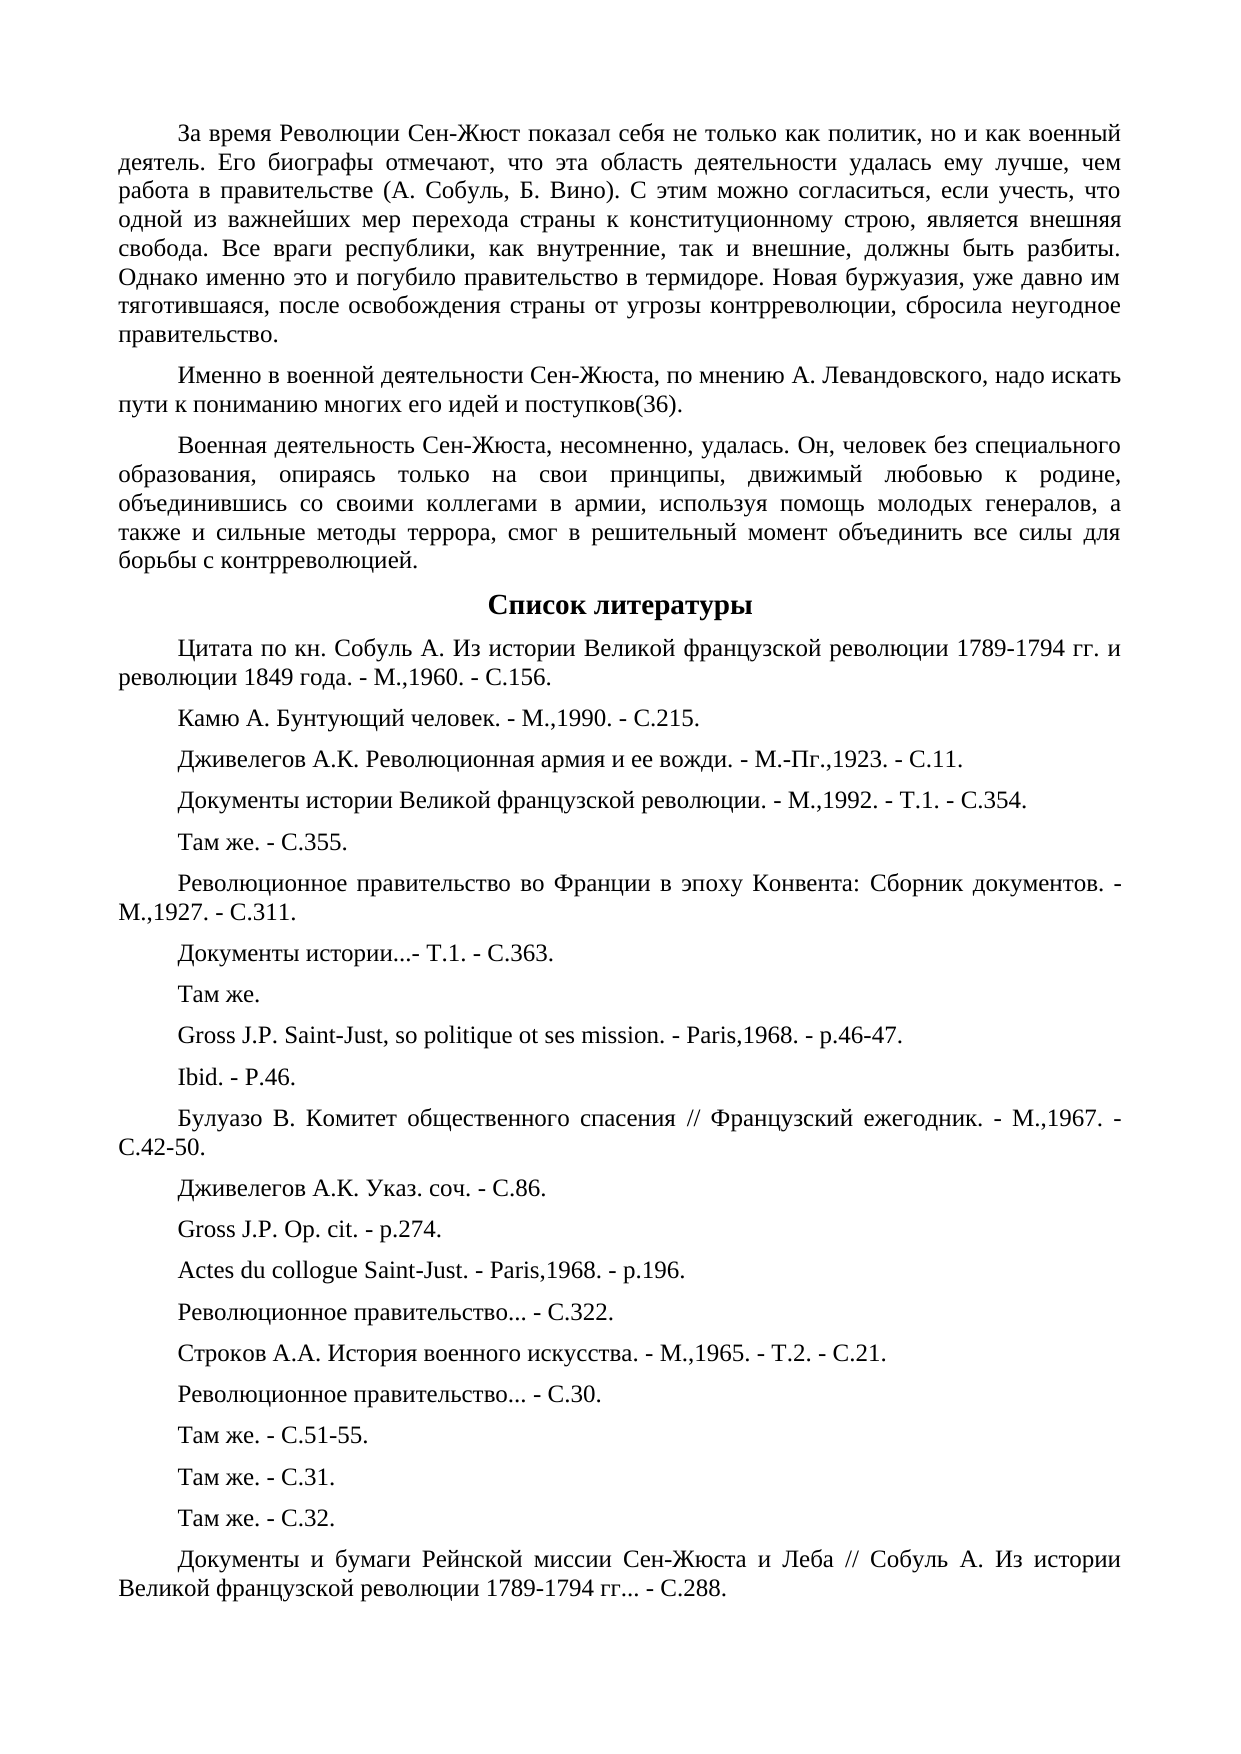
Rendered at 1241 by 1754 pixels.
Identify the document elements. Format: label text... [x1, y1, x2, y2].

text Gross J.P. Op. cit. - p.274. [118, 1214, 1122, 1243]
text Там же. - С.32. [118, 1503, 1122, 1532]
text Революционное правительство... - С.322. [118, 1297, 1122, 1325]
text Именно в военной деятельности Сен-Жюста, по мнению А. Левандовского, надо искать пути к пониманию многих его идей и поступков(36). [118, 361, 1122, 418]
text Цитата по кн. Собуль А. Из истории Великой французской революции 1789-1794 гг. и революции 1849 года. - М.,1960. - С.156. [118, 633, 1122, 690]
text Документы и бумаги Рейнской миссии Сен-Жюста и Леба // Собуль А. Из истории Великой французской революции 1789-1794 гг... - С.288. [118, 1544, 1122, 1602]
text Дживелегов А.К. Указ. соч. - С.86. [118, 1173, 1122, 1202]
text Булуазо В. Комитет общественного спасения // Французский ежегодник. - М.,1967. - С.42-50. [118, 1103, 1122, 1160]
text Ibid. - Р.46. [118, 1062, 1122, 1090]
text Военная деятельность Сен-Жюста, несомненно, удалась. Он, человек без специального образования, опираясь только на свои принципы, движимый любовью к родине, объединившись со своими коллегами в армии, используя помощь молодых генералов, а также и сильные методы террора, смог в решительный момент объединить все силы для борьбы с контрреволюцией. [118, 431, 1122, 574]
text Документы истории Великой французской революции. - М.,1992. - Т.1. - С.354. [118, 785, 1122, 814]
text Дживелегов А.К. Революционная армия и ее вожди. - М.-Пг.,1923. - С.11. [118, 744, 1122, 773]
text Документы истории...- Т.1. - С.363. [118, 938, 1122, 967]
text Строков А.А. История военного искусства. - М.,1965. - Т.2. - С.21. [118, 1338, 1122, 1367]
text Actes du collogue Saint-Just. - Paris,1968. - p.196. [118, 1255, 1122, 1284]
text Революционное правительство во Франции в эпоху Конвента: Сборник документов. - М.,1927. - С.311. [118, 868, 1122, 925]
text Там же. - С.355. [118, 827, 1122, 855]
text Gross J.P. Saint-Just, so politique ot ses mission. - Paris,1968. - p.46-47. [118, 1020, 1122, 1049]
text Там же. - С.31. [118, 1462, 1122, 1490]
text За время Революции Сен-Жюст показал себя не только как политик, но и как военный деятель. Его биографы отмечают, что эта область деятельности удалась ему лучше, чем работа в правительстве (А. Собуль, Б. Вино). С этим можно согласиться, если учесть, что одной из важнейших мер перехода страны к конституционному строю, является внешняя свобода. Все враги республики, как внутренние, так и внешние, должны быть разбиты. Однако именно это и погубило правительство в термидоре. Новая буржуазия, уже давно им тяготившаяся, после освобождения страны от угрозы контрреволюции, сбросила неугодное правительство. [118, 118, 1122, 348]
text Там же. [118, 979, 1122, 1008]
text Список литературы [118, 587, 1122, 620]
text Там же. - С.51-55. [118, 1420, 1122, 1449]
text Революционное правительство... - С.30. [118, 1379, 1122, 1408]
text Камю А. Бунтующий человек. - М.,1990. - С.215. [118, 703, 1122, 732]
